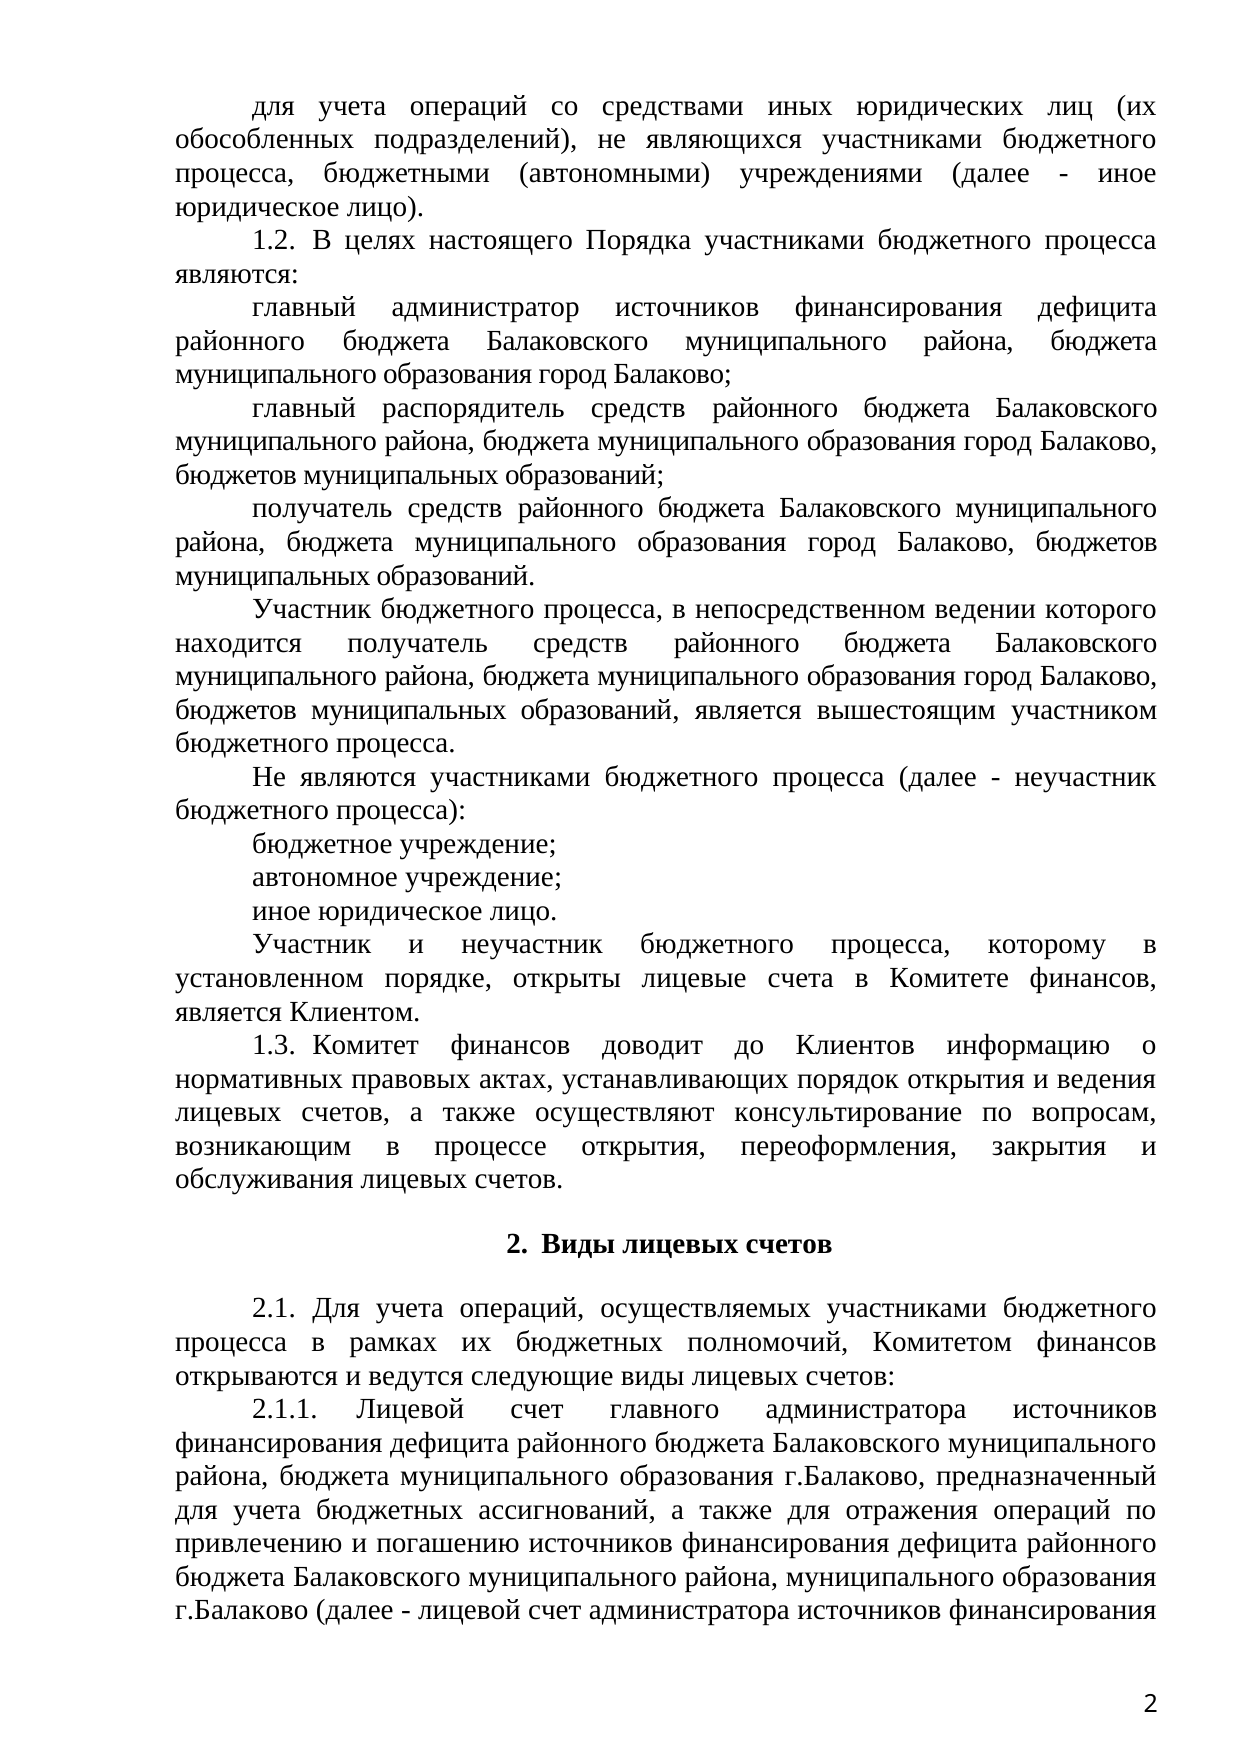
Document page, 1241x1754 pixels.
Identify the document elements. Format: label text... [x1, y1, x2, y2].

list Виды лицевых счетов [506, 1230, 1157, 1259]
text для учета операций со средствами иных юридических лиц (их обособленных подразделений), не являющихся участниками бюджетного процесса, бюджетными (автономными) учреждениями (далее - иное юридическое лицо). [175, 89, 1157, 223]
text Участник и неучастник бюджетного процесса, которому в установленном порядке, открыты лицевые счета в Комитете финансов, является Клиентом. [175, 927, 1157, 1028]
text иное юридическое лицо. [175, 894, 1157, 927]
list Комитет финансов доводит до Клиентов информацию о нормативных правовых актах, устанавливающих порядок открытия и ведения лицевых счетов, а также осуществляют консультирование по вопросам, возникающим в процессе открытия, переоформления, закрытия и обслуживания лицевых счетов. [175, 1028, 1157, 1196]
text Участник бюджетного процесса, в непосредственном ведении которого находится получатель средств районного бюджета Балаковского муниципального района, бюджета муниципального образования город Балаково, бюджетов муниципальных образований, является вышестоящим участником бюджетного процесса. [175, 592, 1157, 759]
list В целях настоящего Порядка участниками бюджетного процесса являются: [175, 223, 1157, 290]
text Не являются участниками бюджетного процесса (далее - неучастник бюджетного процесса): [175, 759, 1157, 827]
text получатель средств районного бюджета Балаковского муниципального района, бюджета муниципального образования город Балаково, бюджетов муниципальных образований. [175, 491, 1157, 592]
text автономное учреждение; [175, 860, 1157, 894]
text главный администратор источников финансирования дефицита районного бюджета Балаковского муниципального района, бюджета муниципального образования город Балаково; [175, 290, 1157, 391]
text главный распорядитель средств районного бюджета Балаковского муниципального района, бюджета муниципального образования город Балаково, бюджетов муниципальных образований; [175, 391, 1157, 491]
list Для учета операций, осуществляемых участниками бюджетного процесса в рамках их бюджетных полномочий, Комитетом финансов открываются и ведутся следующие виды лицевых счетов: [175, 1291, 1157, 1392]
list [175, 1392, 1157, 1626]
text бюджетное учреждение; [175, 827, 1157, 860]
